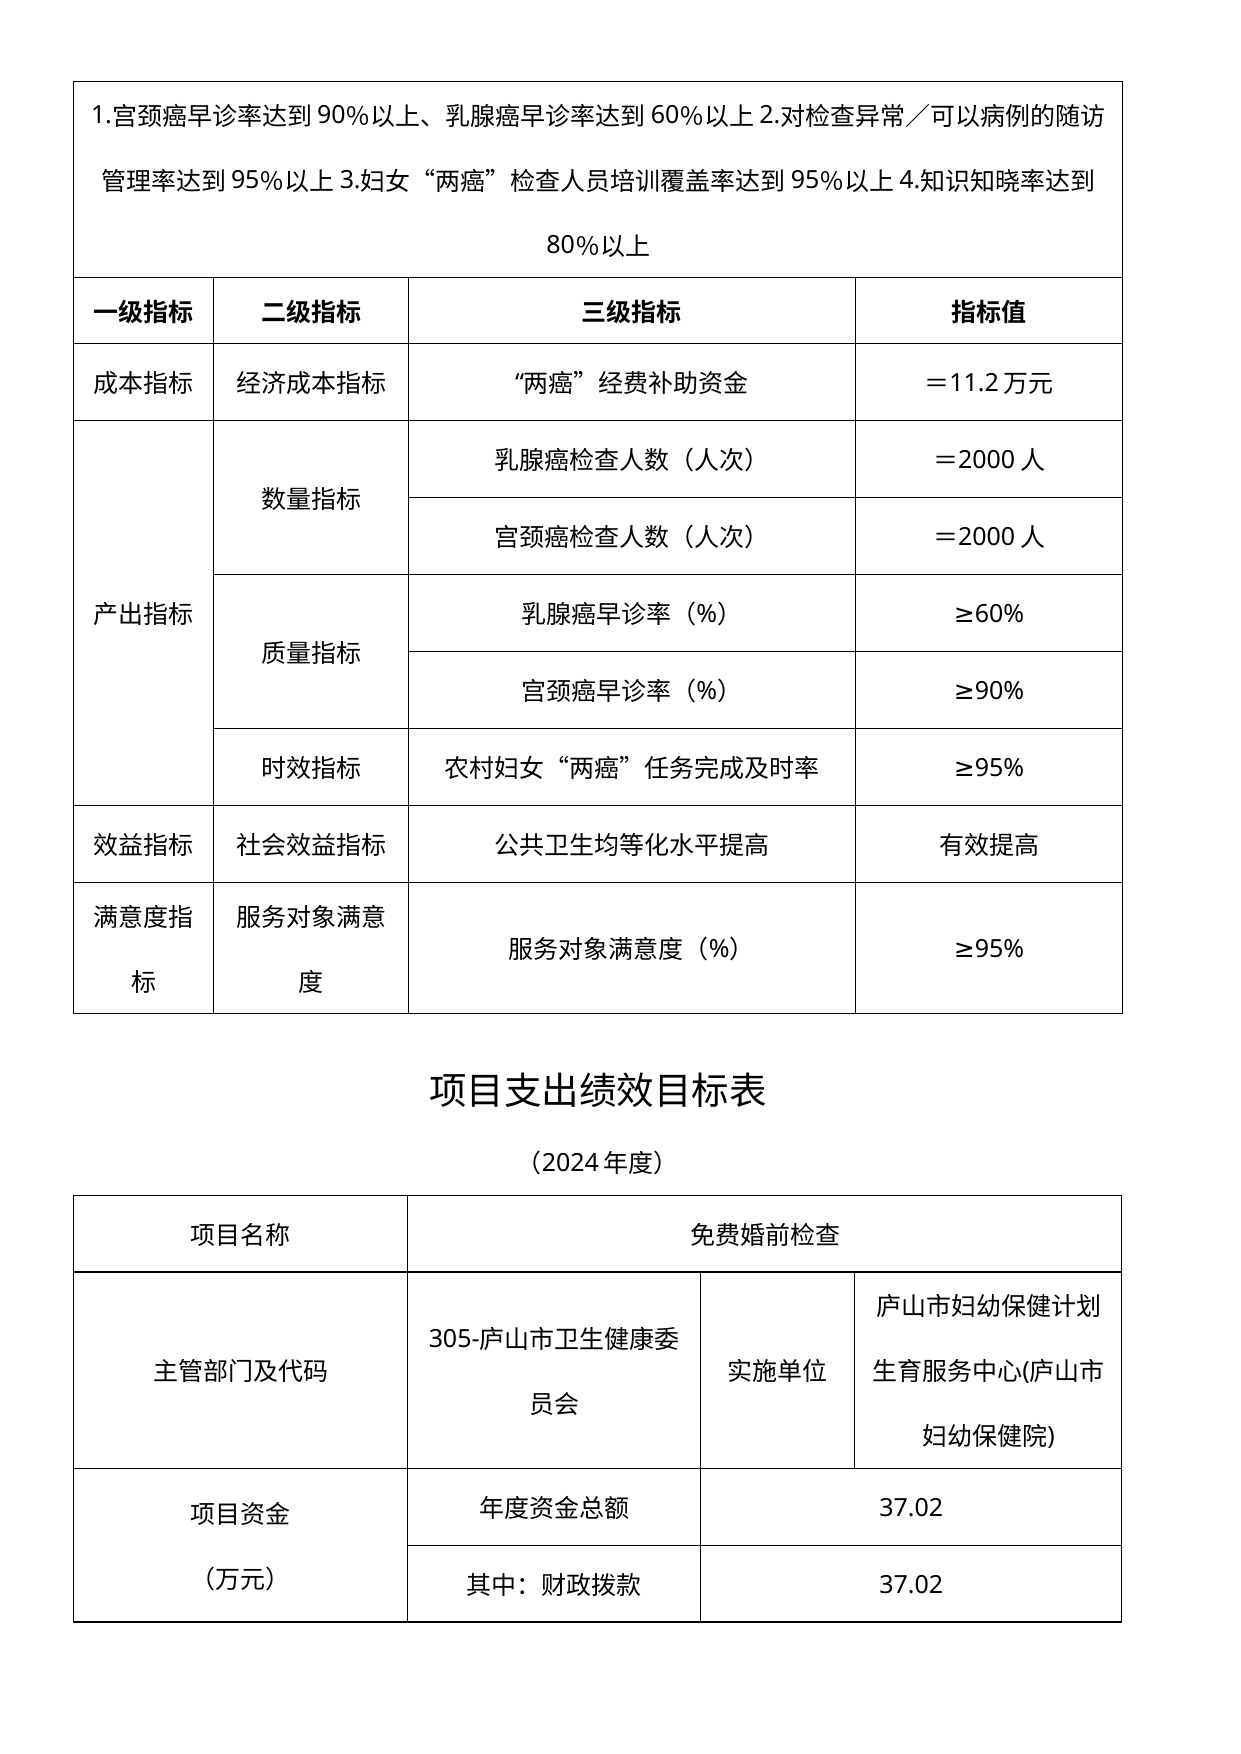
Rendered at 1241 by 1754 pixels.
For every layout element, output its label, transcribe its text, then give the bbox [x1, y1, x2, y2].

table_cell 乳腺癌检查人数（人次） [409, 421, 855, 497]
table_cell “两癌”经费补助资金 [409, 344, 855, 420]
table_cell ＝2000人 [856, 421, 1122, 497]
table_cell ≥95% [856, 729, 1122, 805]
table_cell ＝11.2万元 [856, 344, 1122, 420]
table_cell 满意度指标 [74, 883, 213, 1013]
table_cell 服务对象满意度（%） [409, 883, 855, 1013]
table_cell ≥90% [856, 652, 1122, 728]
table_cell 主管部门及代码 [74, 1273, 407, 1467]
table_cell 实施单位 [701, 1273, 854, 1467]
table_cell 效益指标 [74, 806, 213, 882]
table_cell 产出指标 [74, 421, 213, 805]
table_cell ≥60% [856, 575, 1122, 651]
table_cell 农村妇女“两癌”任务完成及时率 [409, 729, 855, 805]
table_cell 其中：财政拨款 [408, 1546, 700, 1621]
table_cell 指标值 [856, 278, 1122, 343]
table_cell 免费婚前检查 [408, 1196, 1121, 1271]
table_cell 公共卫生均等化水平提高 [409, 806, 855, 882]
table_cell 年度资金总额 [408, 1469, 700, 1544]
table_cell 37.02 [701, 1469, 1121, 1544]
table_cell 时效指标 [214, 729, 408, 805]
table_header 项目支出绩效目标表 [74, 1046, 1122, 1129]
table_cell ＝2000人 [856, 498, 1122, 574]
table_cell 37.02 [701, 1546, 1121, 1621]
table_cell 宫颈癌检查人数（人次） [409, 498, 855, 574]
table_cell 有效提高 [856, 806, 1122, 882]
table_cell 质量指标 [214, 575, 408, 728]
table_cell 庐山市妇幼保健计划生育服务中心(庐山市妇幼保健院) [855, 1273, 1121, 1467]
table_cell 305-庐山市卫生健康委员会 [408, 1273, 700, 1467]
table_cell 三级指标 [409, 278, 855, 343]
table_cell 服务对象满意度 [214, 883, 408, 1013]
table_cell （2024年度） [74, 1130, 1122, 1194]
table_cell 1.宫颈癌早诊率达到90％以上、乳腺癌早诊率达到60％以上2.对检查异常／可以病例的随访管理率达到95％以上3.妇女“两癌”检查人员培训覆盖率达到95％以上4.知识知晓率达到80％以上 [74, 82, 1122, 277]
table_cell 乳腺癌早诊率（%） [409, 575, 855, 651]
table_cell 数量指标 [214, 421, 408, 574]
table_cell 经济成本指标 [214, 344, 408, 420]
table_cell 二级指标 [214, 278, 408, 343]
table_cell 项目资金 （万元） [74, 1469, 407, 1621]
table_cell 成本指标 [74, 344, 213, 420]
table_cell 宫颈癌早诊率（%） [409, 652, 855, 728]
table_cell ≥95% [856, 883, 1122, 1013]
table_cell 项目名称 [74, 1196, 407, 1271]
table_cell 一级指标 [74, 278, 213, 343]
table_cell 社会效益指标 [214, 806, 408, 882]
